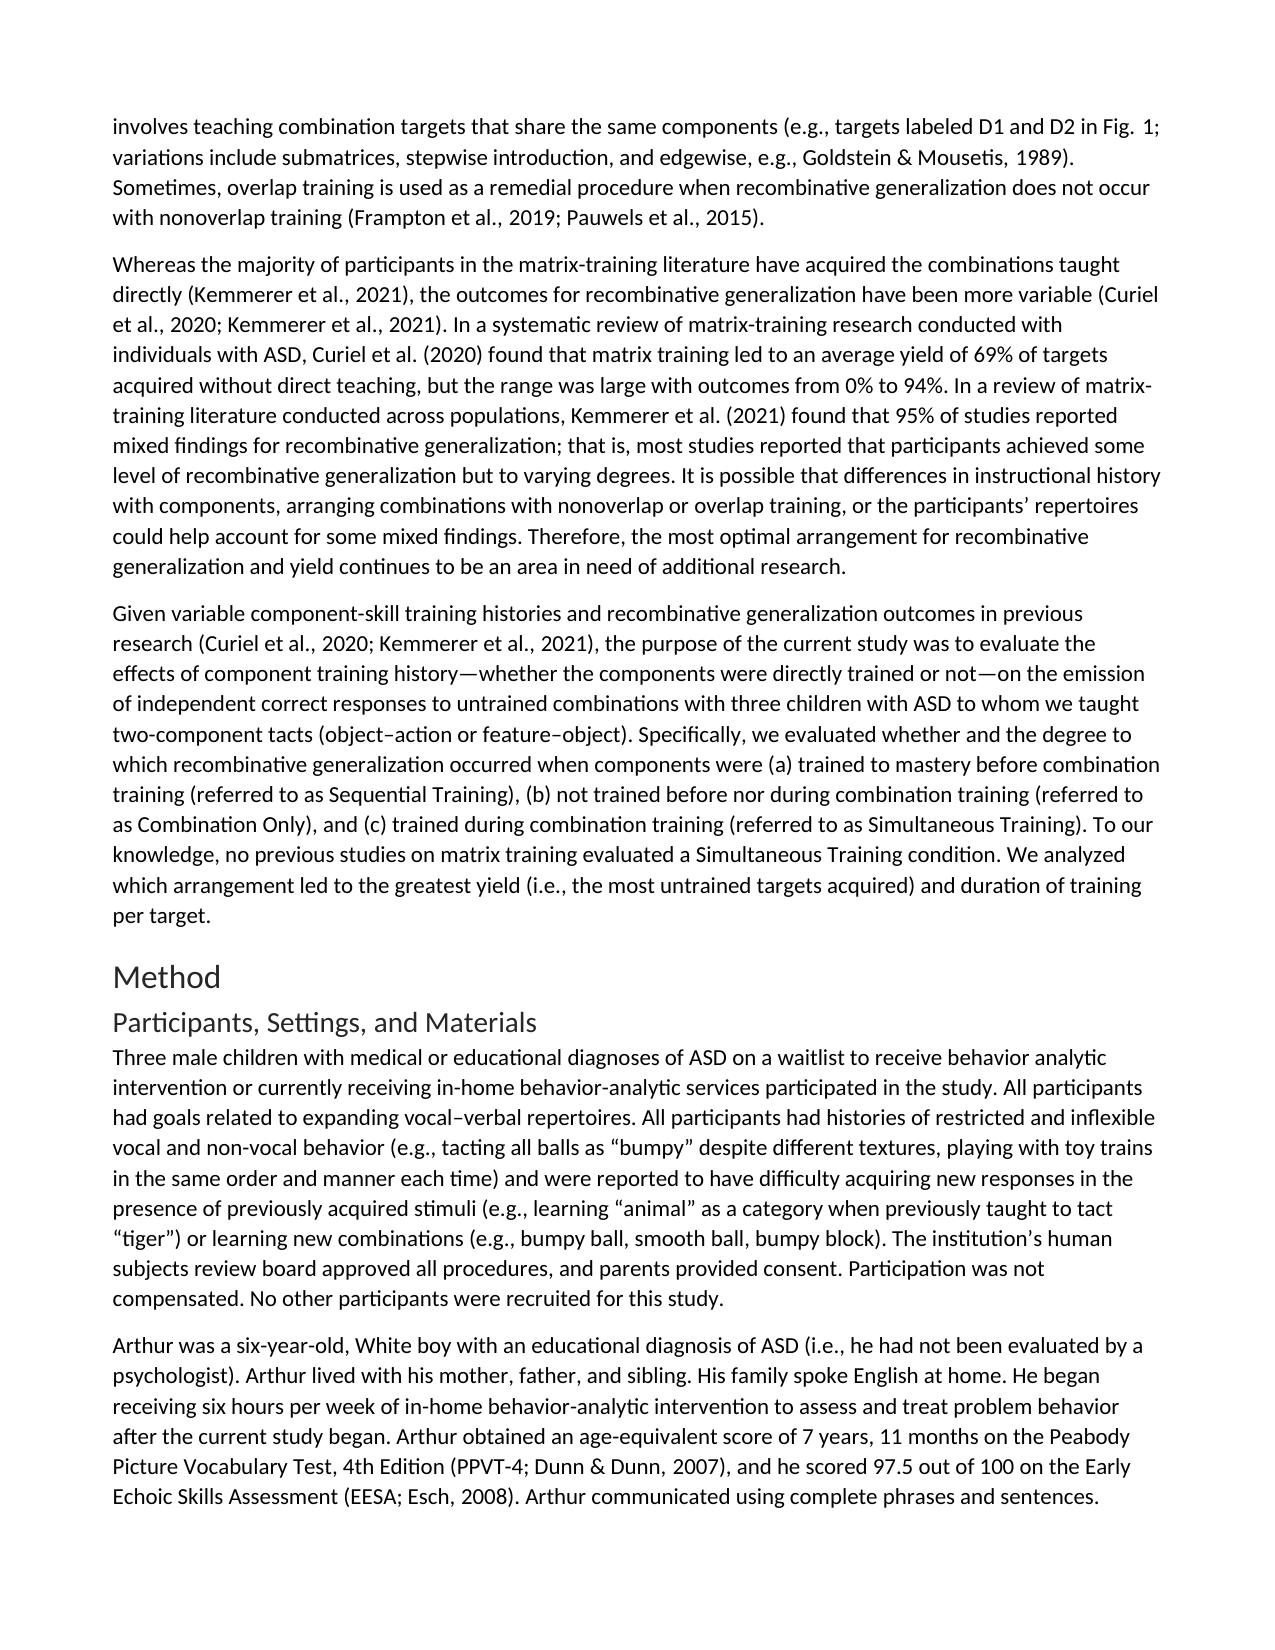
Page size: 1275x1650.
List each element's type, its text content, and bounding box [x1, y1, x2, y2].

text Whereas the majority of participants in the matrix-training literature have acquired the combinations taught directly (Kemmerer et al., 2021), the outcomes for recombinative generalization have been more variable (Curiel et al., 2020; Kemmerer et al., 2021). In a systematic review of matrix-training research conducted with individuals with ASD, Curiel et al. (2020) found that matrix training led to an average yield of 69% of targets acquired without direct teaching, but the range was large with outcomes from 0% to 94%. In a review of matrix-training literature conducted across populations, Kemmerer et al. (2021) found that 95% of studies reported mixed findings for recombinative generalization; that is, most studies reported that participants achieved some level of recombinative generalization but to varying degrees. It is possible that differences in instructional history with components, arranging combinations with nonoverlap or overlap training, or the participants’ repertoires could help account for some mixed findings. Therefore, the most optimal arrangement for recombinative generalization and yield continues to be an area in need of additional research. [112, 250, 1162, 580]
subtitle Method [112, 956, 1162, 997]
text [112, 112, 1162, 231]
text Given variable component-skill training histories and recombinative generalization outcomes in previous research (Curiel et al., 2020; Kemmerer et al., 2021), the purpose of the current study was to evaluate the effects of component training history—whether the components were directly trained or not—on the emission of independent correct responses to untrained combinations with three children with ASD to whom we taught two-component tacts (object–action or feature–object). Specifically, we evaluated whether and the degree to which recombinative generalization occurred when components were (a) trained to mastery before combination training (referred to as Sequential Training), (b) not trained before nor during combination training (referred to as Combination Only), and (c) trained during combination training (referred to as Simultaneous Training). To our knowledge, no previous studies on matrix training evaluated a Simultaneous Training condition. We analyzed which arrangement led to the greatest yield (i.e., the most untrained targets acquired) and duration of training per target. [112, 599, 1162, 929]
subtitle Participants, Settings, and Materials [112, 1004, 1162, 1040]
text Arthur was a six-year-old, White boy with an educational diagnosis of ASD (i.e., he had not been evaluated by a psychologist). Arthur lived with his mother, father, and sibling. His family spoke English at home. He began receiving six hours per week of in-home behavior-analytic intervention to assess and treat problem behavior after the current study began. Arthur obtained an age-equivalent score of 7 years, 11 months on the Peabody Picture Vocabulary Test, 4th Edition (PPVT-4; Dunn & Dunn, 2007), and he scored 97.5 out of 100 on the Early Echoic Skills Assessment (EESA; Esch, 2008). Arthur communicated using complete phrases and sentences. [112, 1331, 1162, 1510]
text Three male children with medical or educational diagnoses of ASD on a waitlist to receive behavior analytic intervention or currently receiving in-home behavior-analytic services participated in the study. All participants had goals related to expanding vocal–verbal repertoires. All participants had histories of restricted and inflexible vocal and non-vocal behavior (e.g., tacting all balls as “bumpy” despite different textures, playing with toy trains in the same order and manner each time) and were reported to have difficulty acquiring new responses in the presence of previously acquired stimuli (e.g., learning “animal” as a category when previously taught to tact “tiger”) or learning new combinations (e.g., bumpy ball, smooth ball, bumpy block). The institution’s human subjects review board approved all procedures, and parents provided consent. Participation was not compensated. No other participants were recruited for this study. [112, 1043, 1162, 1312]
